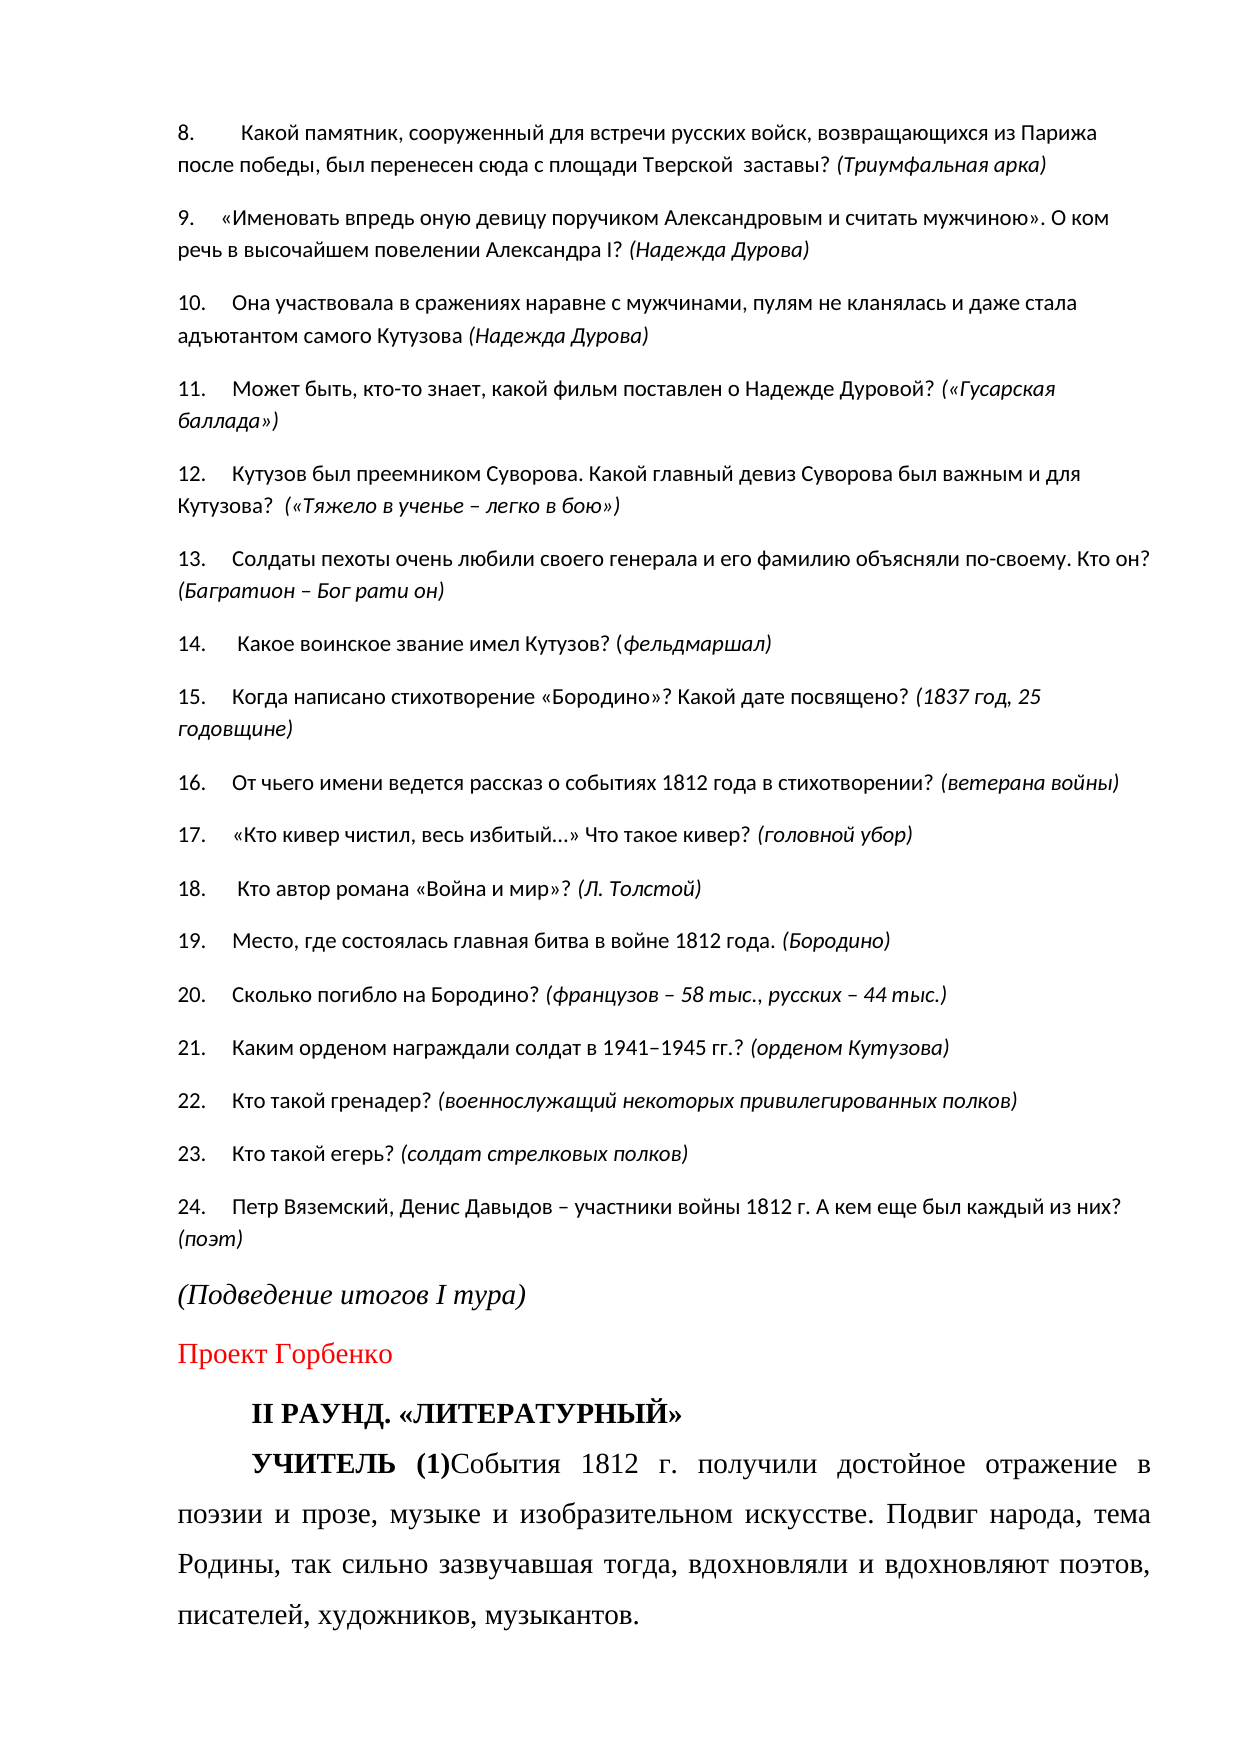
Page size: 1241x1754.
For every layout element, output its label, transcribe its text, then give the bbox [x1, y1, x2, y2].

text 9. «Именовать впредь оную девицу поручиком Александровым и считать мужчиною». О ком речь в высочайшем повелении Александра I? (Надежда Дурова) [177, 203, 1152, 263]
text 23. Кто такой егерь? (солдат стрелковых полков) [177, 1139, 1152, 1167]
text 14. Какое воинское звание имел Кутузов? (фельдмаршал) [177, 629, 1152, 657]
text 15. Когда написано стихотворение «Бородино»? Какой дате посвящено? (1837 год, 25 годовщине) [177, 682, 1152, 743]
text 8. Какой памятник, сооруженный для встречи русских войск, возвращающихся из Парижа после победы, был перенесен сюда с площади Тверской заставы? (Триумфальная арка) [177, 118, 1152, 178]
text 21. Каким орденом награждали солдат в 1941–1945 гг.? (орденом Кутузова) [177, 1033, 1152, 1061]
text 19. Место, где состоялась главная битва в войне 1812 года. (Бородино) [177, 927, 1152, 955]
text 11. Может быть, кто-то знает, какой фильм поставлен о Надежде Дуровой? («Гусарская баллада») [177, 374, 1152, 434]
text 17. «Кто кивер чистил, весь избитый…» Что такое кивер? (головной убор) [177, 821, 1152, 849]
text 13. Солдаты пехоты очень любили своего генерала и его фамилию объясняли по-своему. Кто он? (Багратион – Бог рати он) [177, 544, 1152, 604]
text 18. Кто автор романа «Война и мир»? (Л. Толстой) [177, 874, 1152, 902]
text 20. Сколько погибло на Бородино? (французов – 58 тыс., русских – 44 тыс.) [177, 980, 1152, 1008]
text 16. От чьего имени ведется рассказ о событиях 1812 года в стихотворении? (ветерана войны) [177, 768, 1152, 796]
text 12. Кутузов был преемником Суворова. Какой главный девиз Суворова был важным и для Кутузова? («Тяжело в ученье – легко в бою») [177, 459, 1152, 519]
text 24. Петр Вяземский, Денис Давыдов – участники войны 1812 г. А кем еще был каждый из них? (поэт) [177, 1192, 1152, 1252]
text 22. Кто такой гренадер? (военнослужащий некоторых привилегированных полков) [177, 1086, 1152, 1114]
text УЧИТЕЛЬ (1)События 1812 г. получили достойное отражение в поэзии и прозе, музыке и изобразительном искусстве. Подвиг народа, тема Родины, так сильно зазвучавшая тогда, вдохновляли и вдохновляют поэтов, писателей, художников, музыкантов. [177, 1446, 1152, 1631]
text 10. Она участвовала в сражениях наравне с мужчинами, пулям не кланялась и даже стала адъютантом самого Кутузова (Надежда Дурова) [177, 288, 1152, 349]
text Проект Горбенко [177, 1336, 1152, 1370]
text (Подведение итогов І тура) [177, 1277, 1152, 1311]
text ІІ РАУНД. «ЛИТЕРАТУРНЫЙ» [177, 1396, 1152, 1429]
